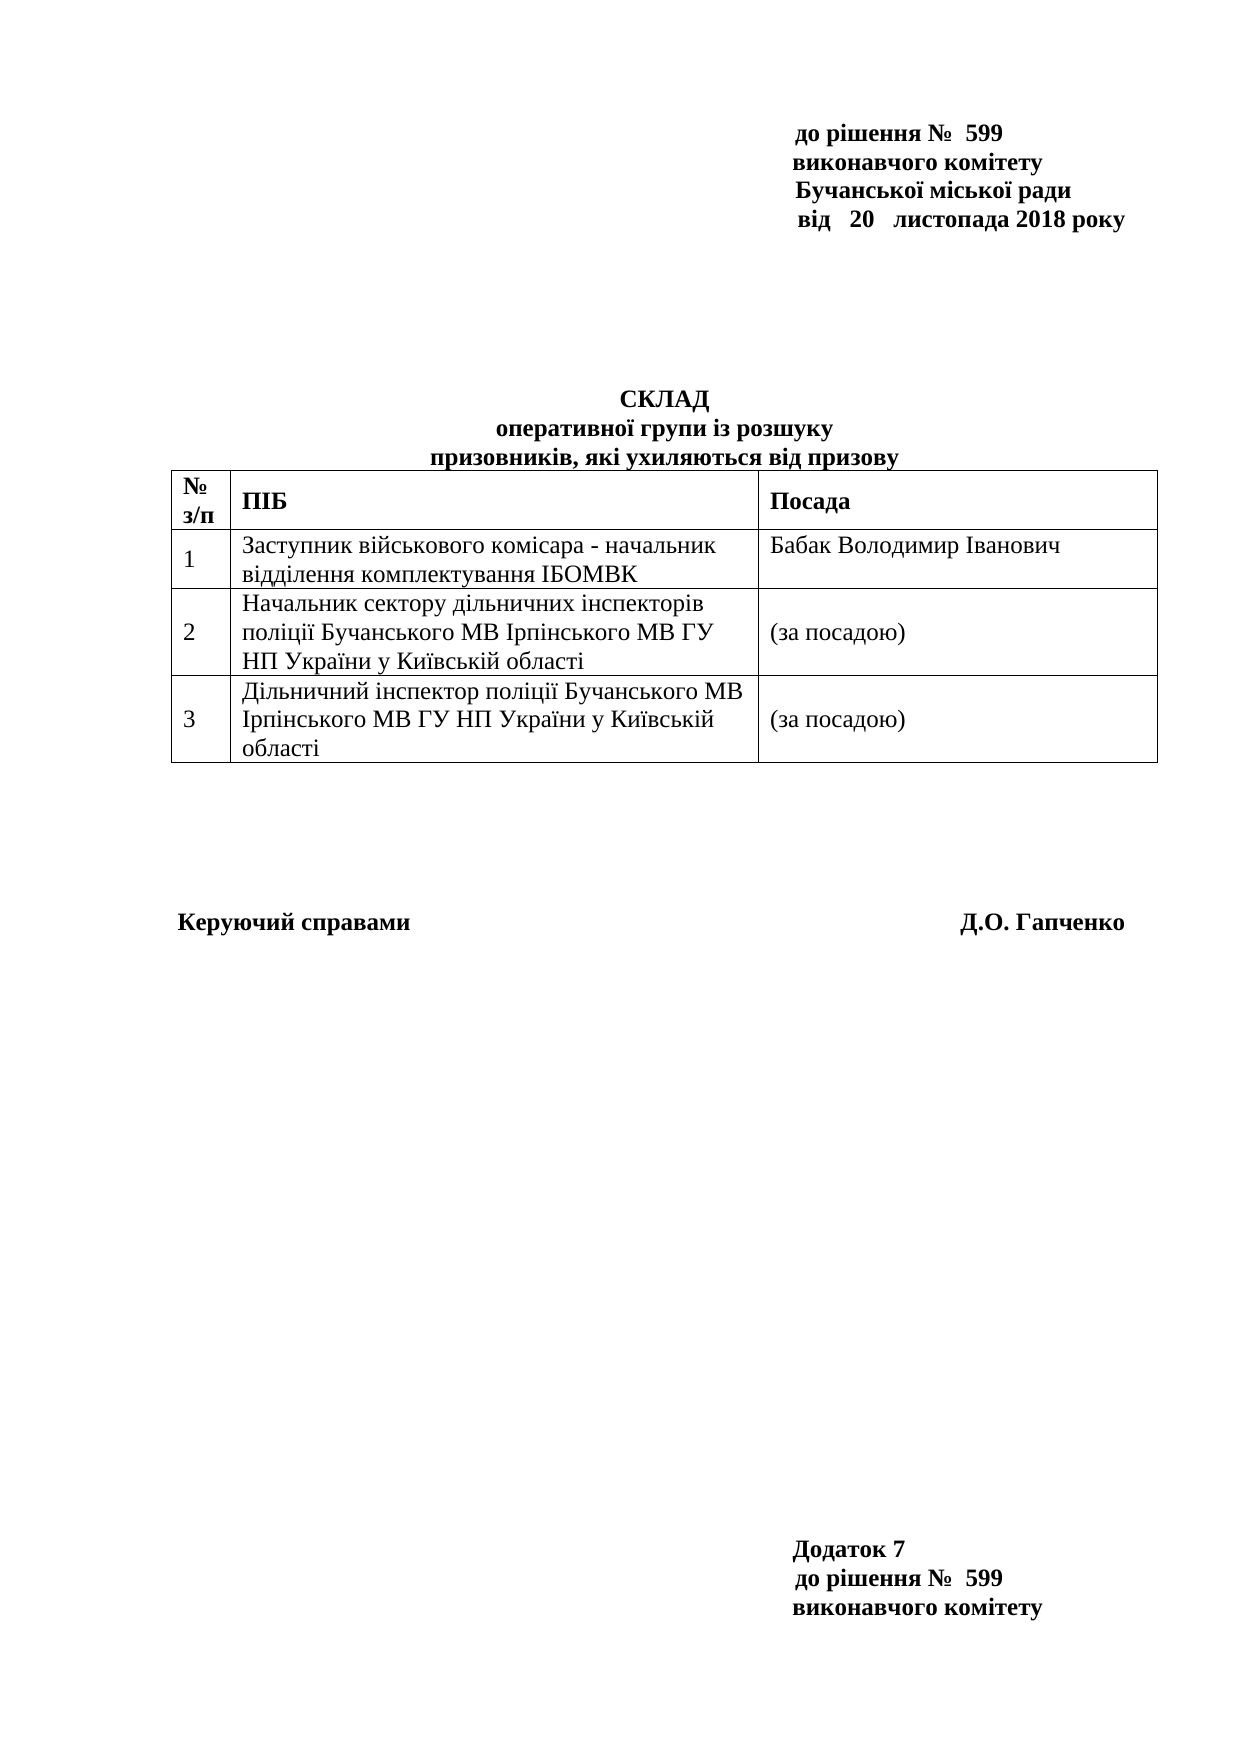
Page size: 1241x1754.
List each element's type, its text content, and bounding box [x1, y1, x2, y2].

text Бучанської міської ради [177, 176, 1152, 204]
table_cell 1 [172, 530, 230, 587]
table_cell (за посадою) [759, 676, 1157, 762]
table_cell Заступник військового комісара - начальник відділення комплектування ІБОМВК [231, 530, 758, 587]
table_cell 2 [172, 589, 230, 675]
text виконавчого комітету [177, 147, 1152, 176]
table_cell (за посадою) [759, 589, 1157, 675]
text СКЛАД [177, 384, 1152, 413]
table_cell Начальник сектору дільничних інспекторів поліції Бучанського МВ Ірпінського МВ ГУ НП України у Київській області [231, 589, 758, 675]
table_header № з/п [172, 471, 230, 529]
text Керуючий справами Д.О. Гапченко [177, 907, 1152, 936]
table_cell Дільничний інспектор поліції Бучанського МВ Ірпінського МВ ГУ НП України у Київській області [231, 676, 758, 762]
text оперативної групи із розшуку [177, 413, 1152, 442]
text виконавчого комітету [177, 1592, 1152, 1621]
text до рішення № 599 [177, 1563, 1152, 1592]
table_header ПІБ [231, 471, 758, 529]
text до рішення № 599 [177, 118, 1152, 147]
text Додаток 7 [546, 1506, 1152, 1563]
table_cell 3 [172, 676, 230, 762]
text від 20 листопада 2018 року [177, 204, 1152, 233]
table_header Посада [759, 471, 1157, 529]
text призовників, які ухиляються від призову [177, 442, 1152, 470]
table_cell Бабак Володимир Іванович [759, 530, 1157, 587]
